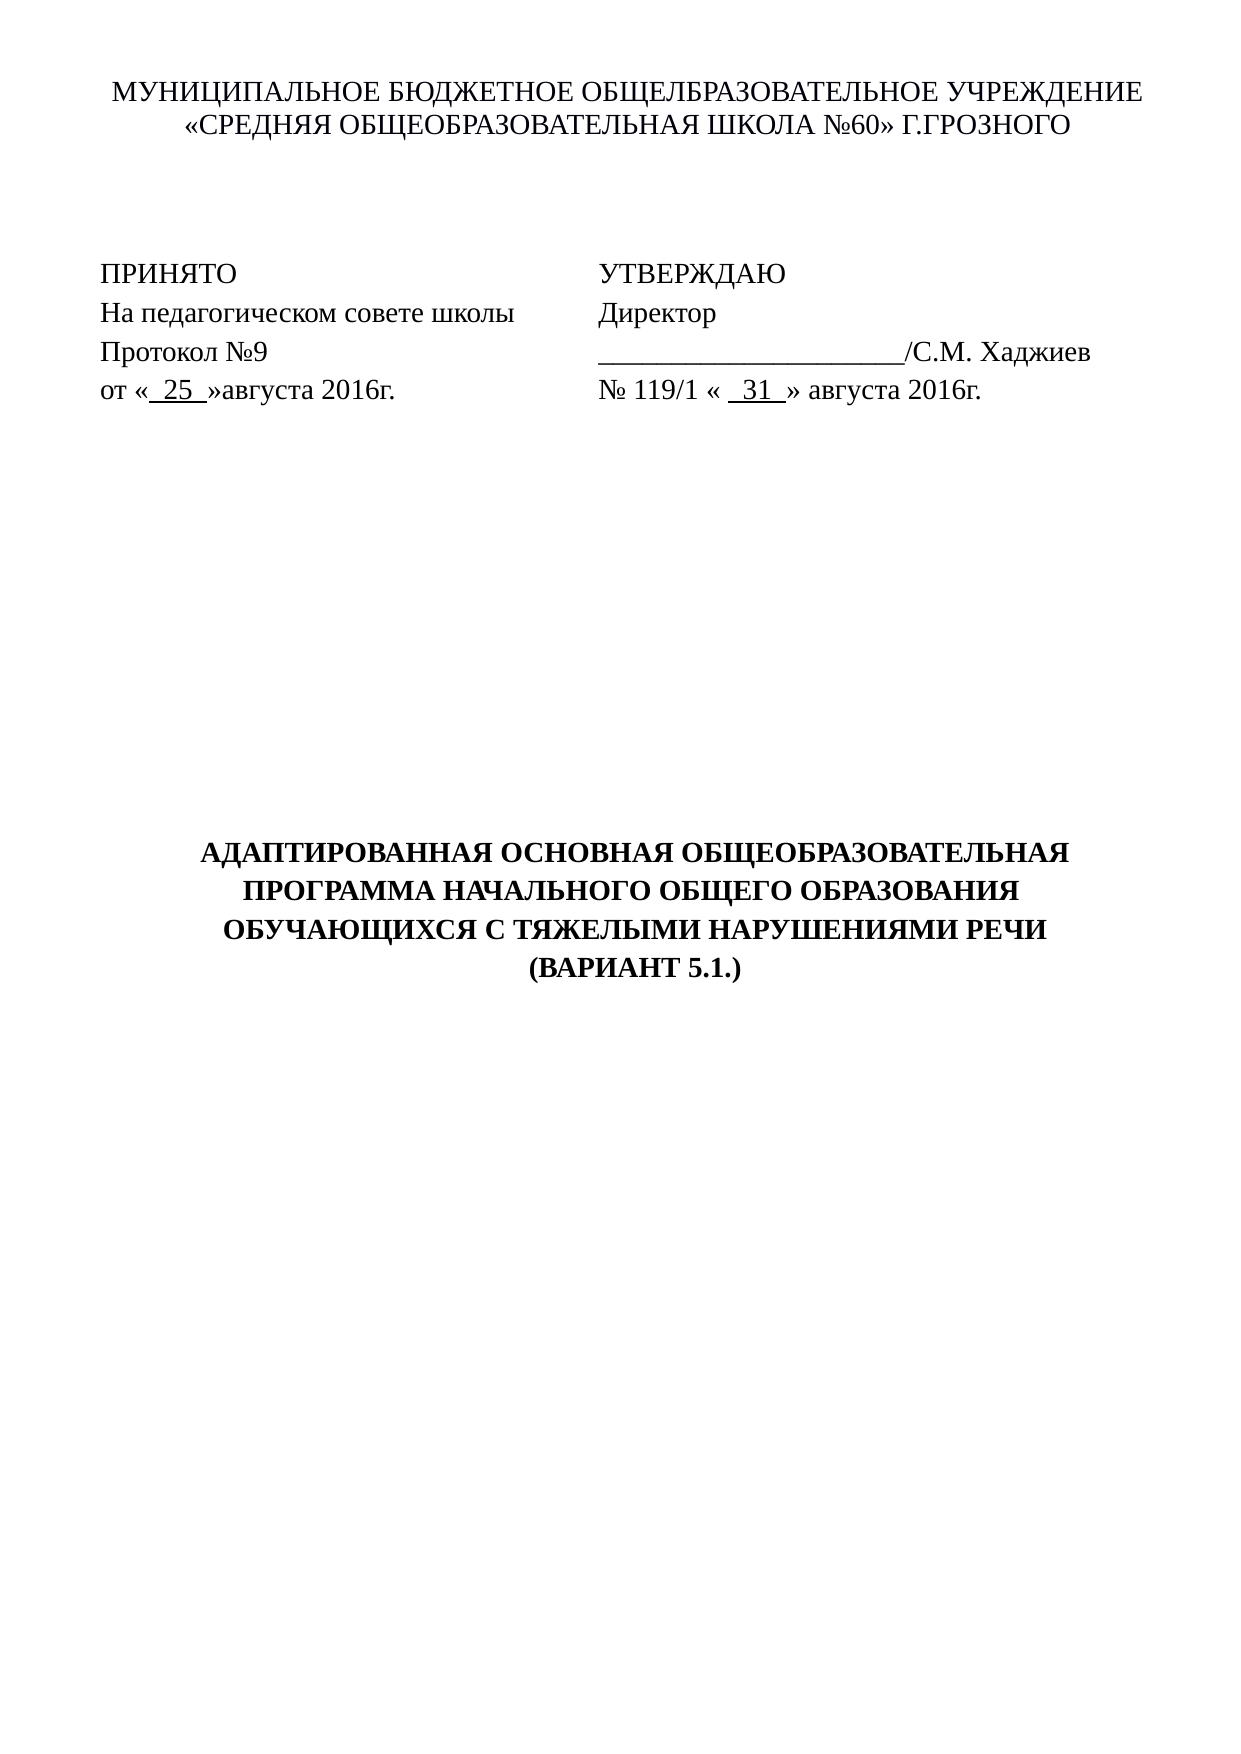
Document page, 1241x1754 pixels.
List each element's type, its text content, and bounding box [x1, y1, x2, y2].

text МУНИЦИПАЛЬНОЕ БЮДЖЕТНОЕ ОБЩЕЛБРАЗОВАТЕЛЬНОЕ УЧРЕЖДЕНИЕ [74, 74, 1181, 107]
text (ВАРИАНТ 5.1.) [118, 950, 1152, 984]
table_header УТВЕРЖДАЮ Директор _____________________/С.М. Хаджиев № 119/1 « 31 » августа 2016г. [587, 257, 1122, 449]
text АДАПТИРОВАННАЯ ОСНОВНАЯ ОБЩЕОБРАЗОВАТЕЛЬНАЯ ПРОГРАММА НАЧАЛЬНОГО ОБЩЕГО ОБРАЗОВАНИЯ ОБУЧАЮЩИХСЯ С ТЯЖЕЛЫМИ НАРУШЕНИЯМИ РЕЧИ [118, 835, 1152, 945]
text «СРЕДНЯЯ ОБЩЕОБРАЗОВАТЕЛЬНАЯ ШКОЛА №60» Г.ГРОЗНОГО [74, 107, 1181, 141]
table_header ПРИНЯТО На педагогическом совете школы Протокол №9 от « 25 »августа 2016г. [89, 257, 587, 449]
